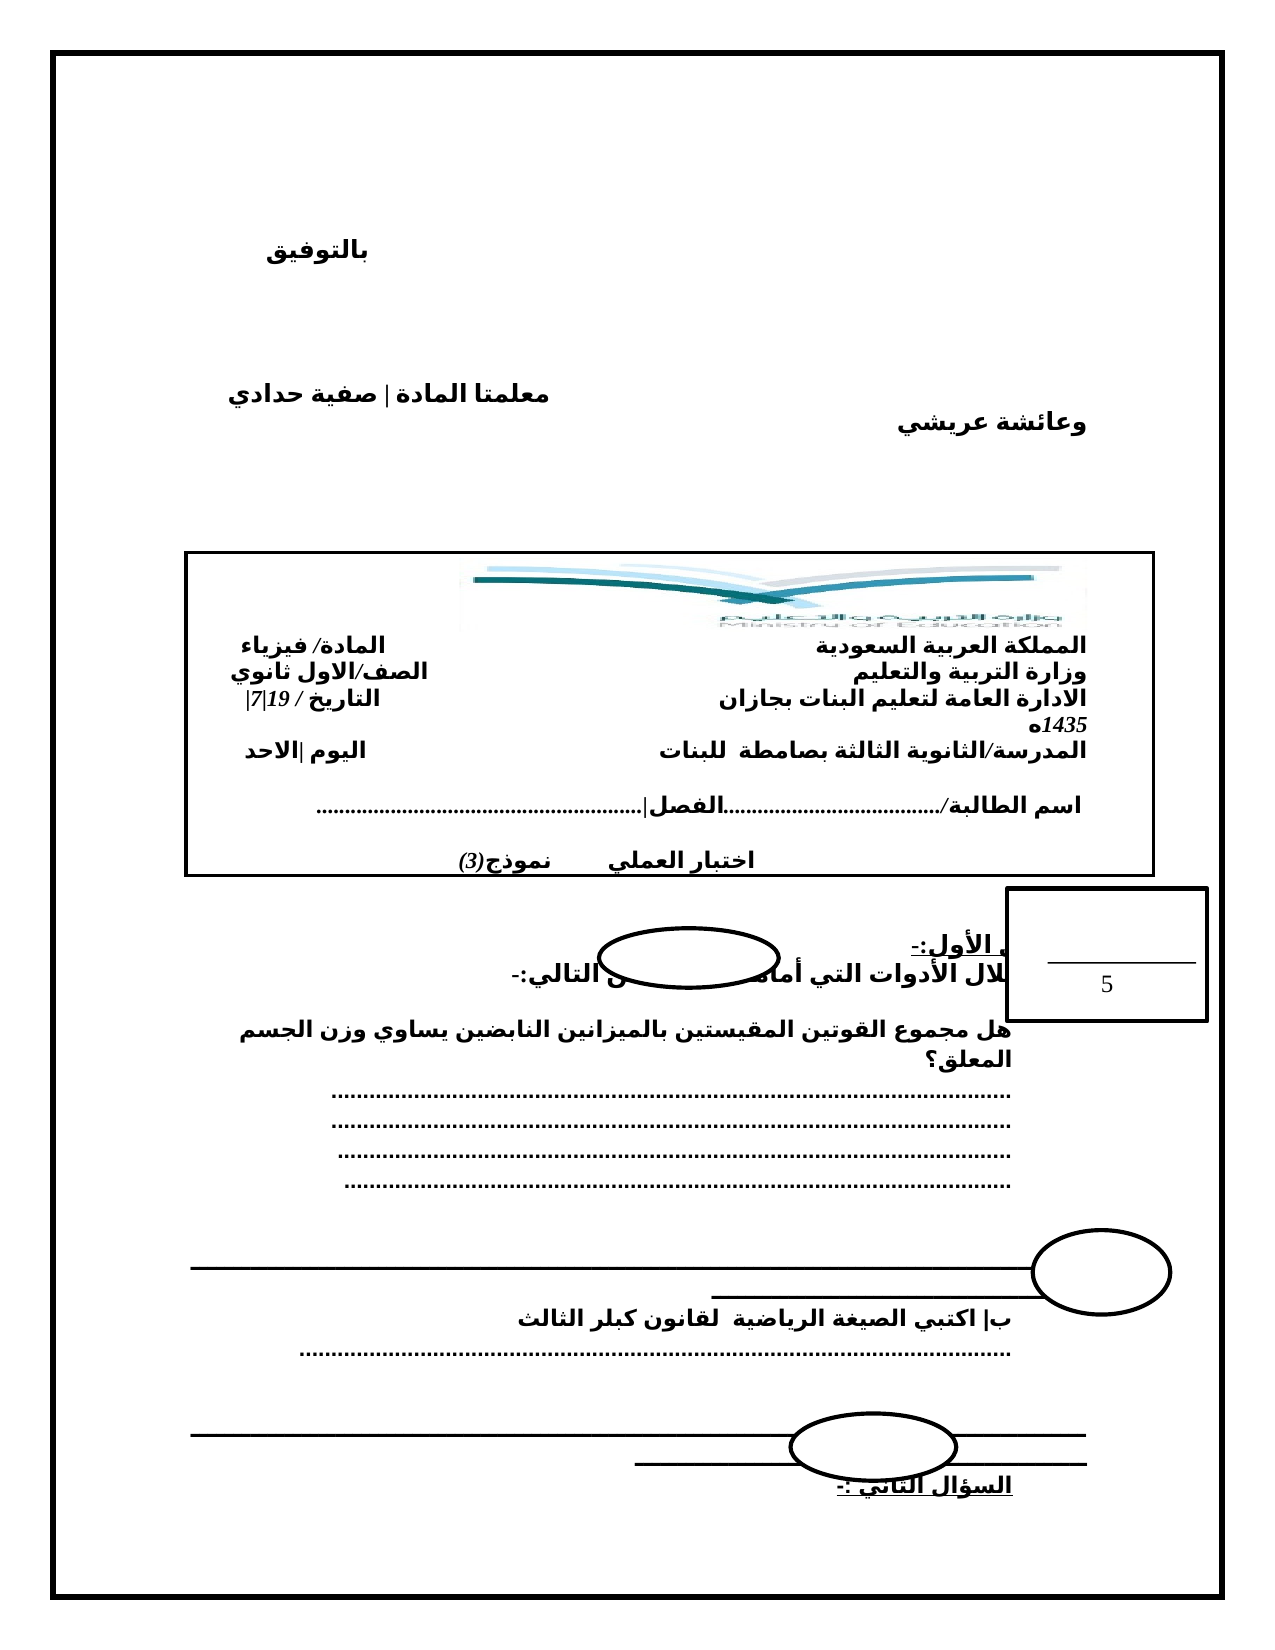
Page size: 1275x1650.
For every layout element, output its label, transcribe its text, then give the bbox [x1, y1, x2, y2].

list هل مجموع القوتين المقيستين بالميزانين النابضين يساوي وزن الجسم المعلق؟ [187, 1016, 1012, 1073]
text معلمتا المادة | صفية حدادي وعائشة عريشي [187, 379, 1087, 436]
text المدرسة/الثانوية الثالثة بصامطة للبنات اليوم |الاحد [188, 737, 1087, 764]
text أ| من خلال الأدوات التي أمامك اجيبي عن التالي:- [733, 959, 1005, 987]
text ـــــــــــــــــــــــــــــــــــــــــــــــــــــــــــــــــــــــــــــــــــــــــــــــــــــــــــــــــــــــــــــــــــــــــــــــــــــ [187, 1218, 1087, 1304]
list ب| اكتبي الصيغة الرياضية لقانون كبلر الثالث [187, 1304, 1012, 1331]
list السؤال الثاني :- [187, 1472, 1012, 1498]
list ......................................................................................................... [187, 1167, 1012, 1194]
text اسم الطالبة/......................................الفصل|......................................................... [188, 792, 1087, 819]
picture [459, 558, 1088, 632]
list ................................................................................................................ [187, 1335, 1012, 1361]
text اختبار العملي نموذج(3) [188, 840, 1152, 874]
text المملكة العربية السعودية المادة/ فيزياء [188, 632, 1087, 658]
text السؤال الأول:- [187, 930, 639, 959]
list ........................................................................................................... [187, 1077, 1012, 1103]
text ــــــــــــــــــــــــــــــــــــــــــــــــــــــــــــــــــــــــــــــــــــــــــــــــــــــــــــــــــــــــــــــــــــــــــــــــــــــــــــــ [187, 1386, 1087, 1472]
text أ| من خلال الأدوات التي أمامك اجيبي عن التالي:- [187, 959, 621, 987]
list .......................................................................................................... [187, 1137, 1012, 1163]
text السؤال الأول:- [739, 930, 1005, 959]
text الادارة العامة لتعليم البنات بجازان التاريخ / 19|7|1435ه [188, 684, 1087, 737]
list ........................................................................................................... [187, 1107, 1012, 1133]
text وزارة التربية والتعليم الصف/الاول ثانوي [188, 658, 1087, 684]
text بالتوفيق [187, 235, 1087, 264]
